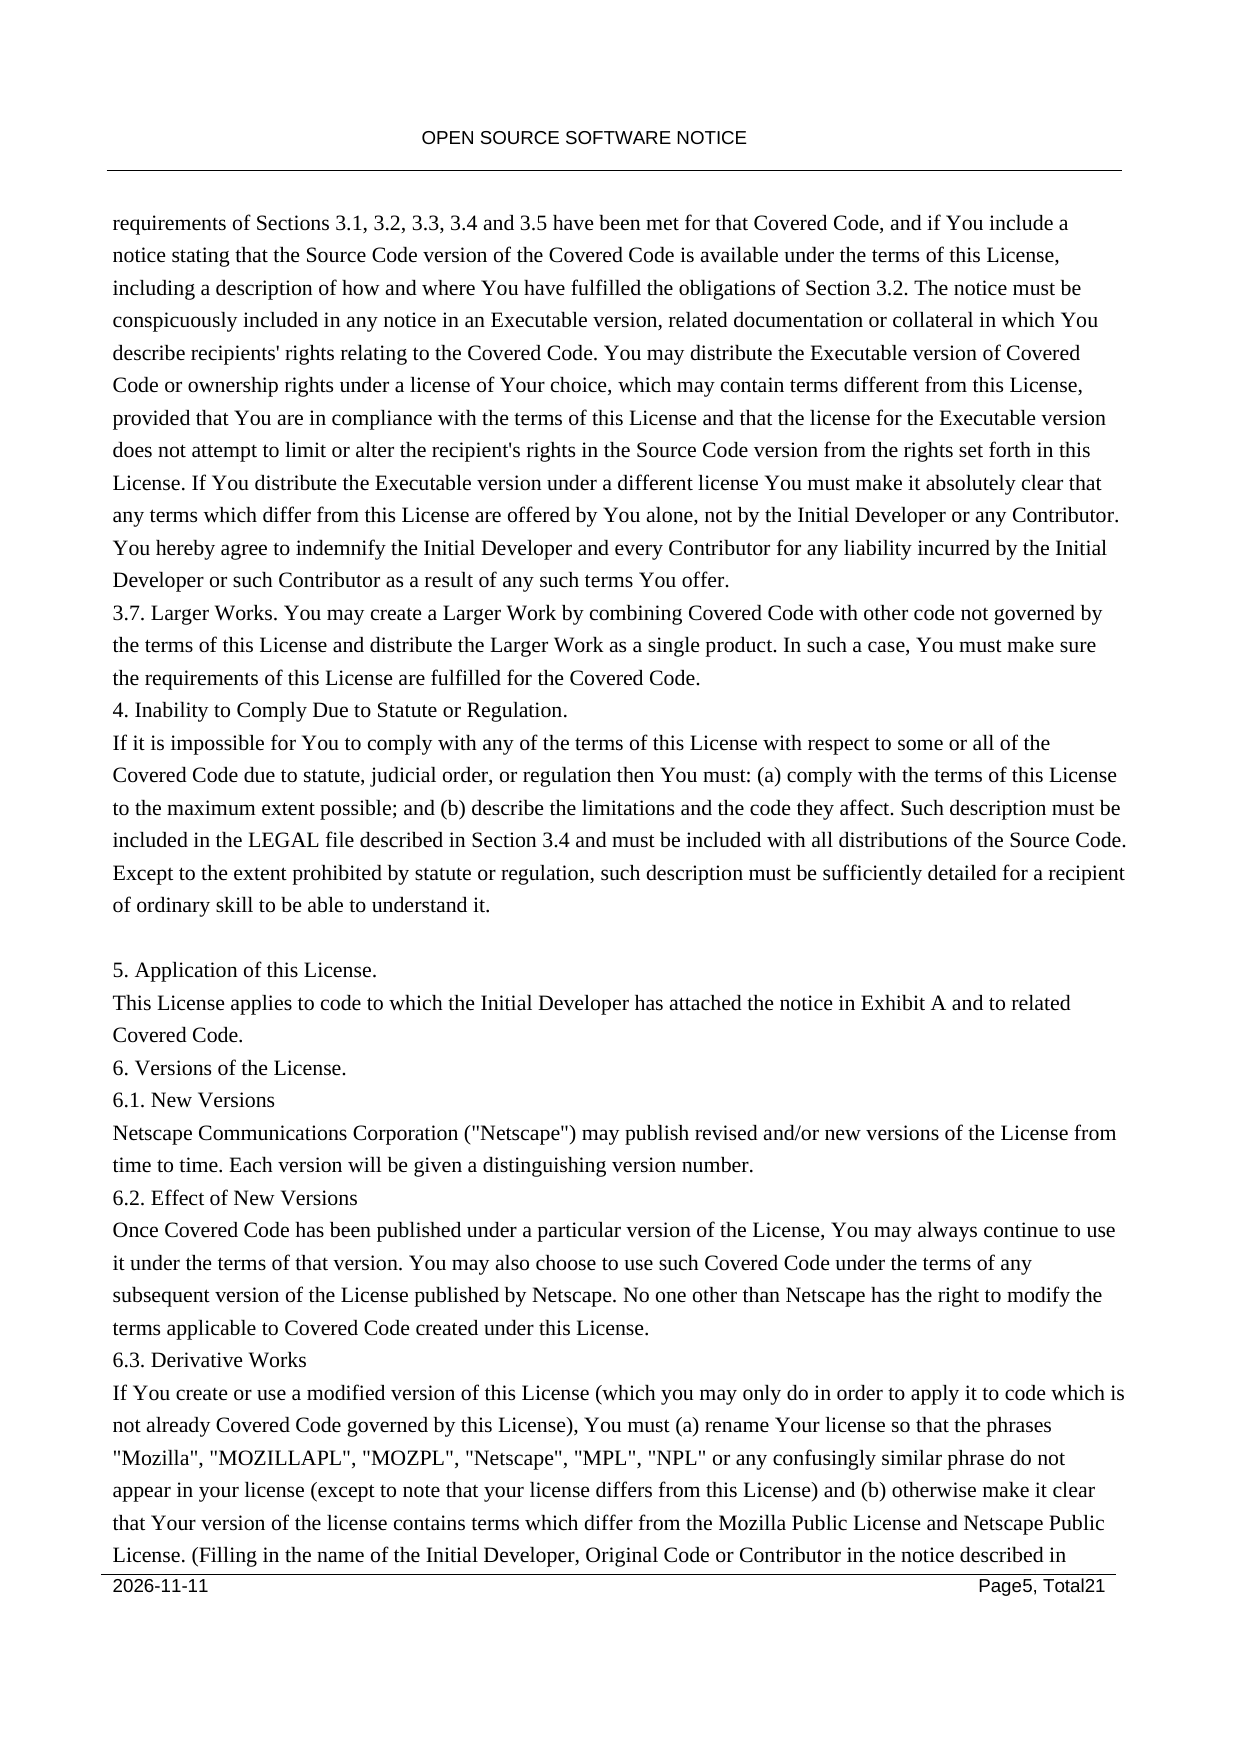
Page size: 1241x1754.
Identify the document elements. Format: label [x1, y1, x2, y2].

text [112, 206, 1128, 1571]
